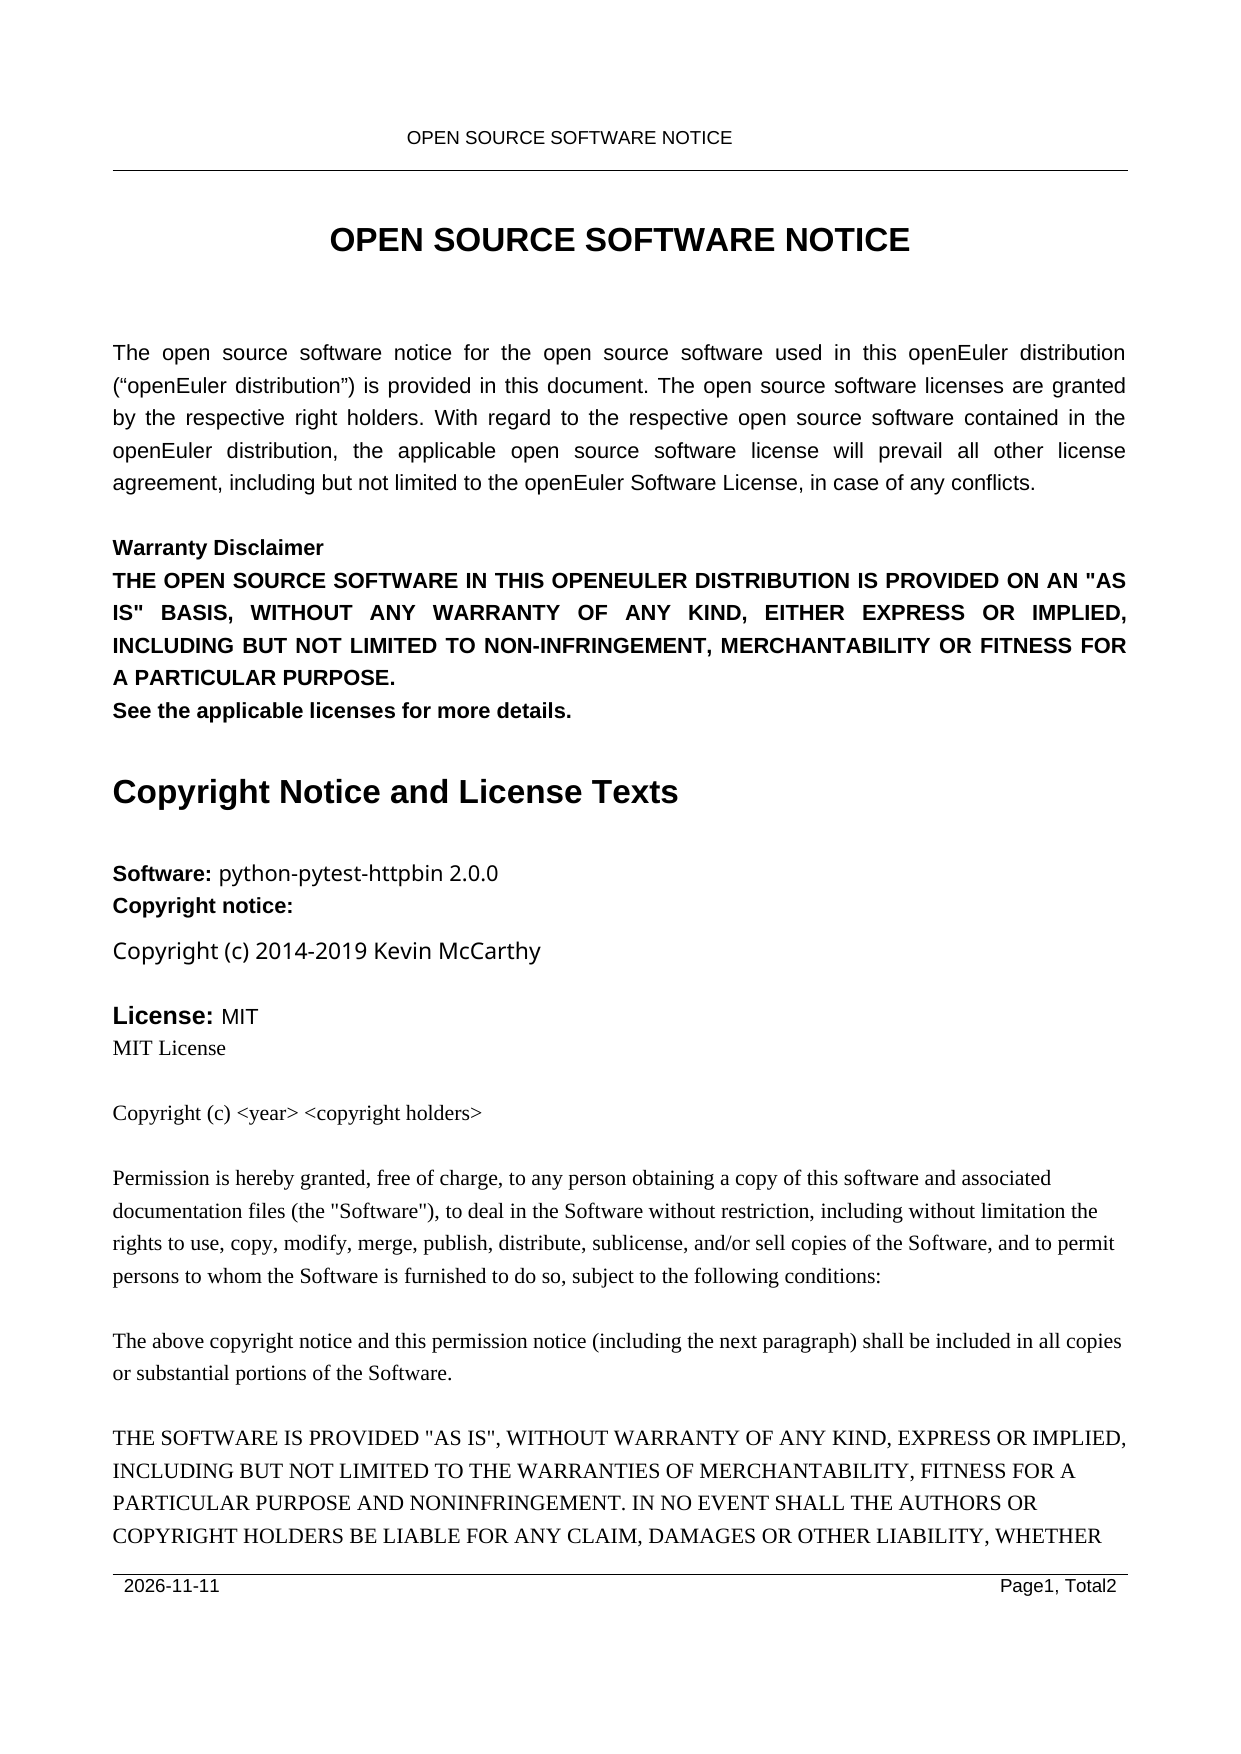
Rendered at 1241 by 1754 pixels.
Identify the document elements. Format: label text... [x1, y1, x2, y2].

title Software: python-pytest-httpbin 2.0.0 [112, 856, 1128, 889]
text Copyright Notice and License Texts [112, 759, 1128, 824]
text OPEN SOURCE SOFTWARE NOTICE [112, 206, 1128, 271]
text License: MIT [112, 999, 1128, 1031]
text Copyright (c) 2014-2019 Kevin McCarthy [112, 934, 1128, 999]
text Warranty Disclaimer [112, 531, 1128, 564]
text Copyright notice: [112, 889, 1128, 921]
text The open source software notice for the open source software used in this openEuler distribution (“openEuler distribution”) is provided in this document. The open source software licenses are granted by the respective right holders. With regard to the respective open source software contained in the openEuler distribution, the applicable open source software license will prevail all other license agreement, including but not limited to the openEuler Software License, in case of any conflicts. [112, 336, 1128, 499]
text THE OPEN SOURCE SOFTWARE IN THIS OPENEULER DISTRIBUTION IS PROVIDED ON AN "AS IS" BASIS, WITHOUT ANY WARRANTY OF ANY KIND, EITHER EXPRESS OR IMPLIED, INCLUDING BUT NOT LIMITED TO NON-INFRINGEMENT, MERCHANTABILITY OR FITNESS FOR A PARTICULAR PURPOSE. See the applicable licenses for more details. [112, 564, 1128, 726]
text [112, 1031, 1128, 1551]
